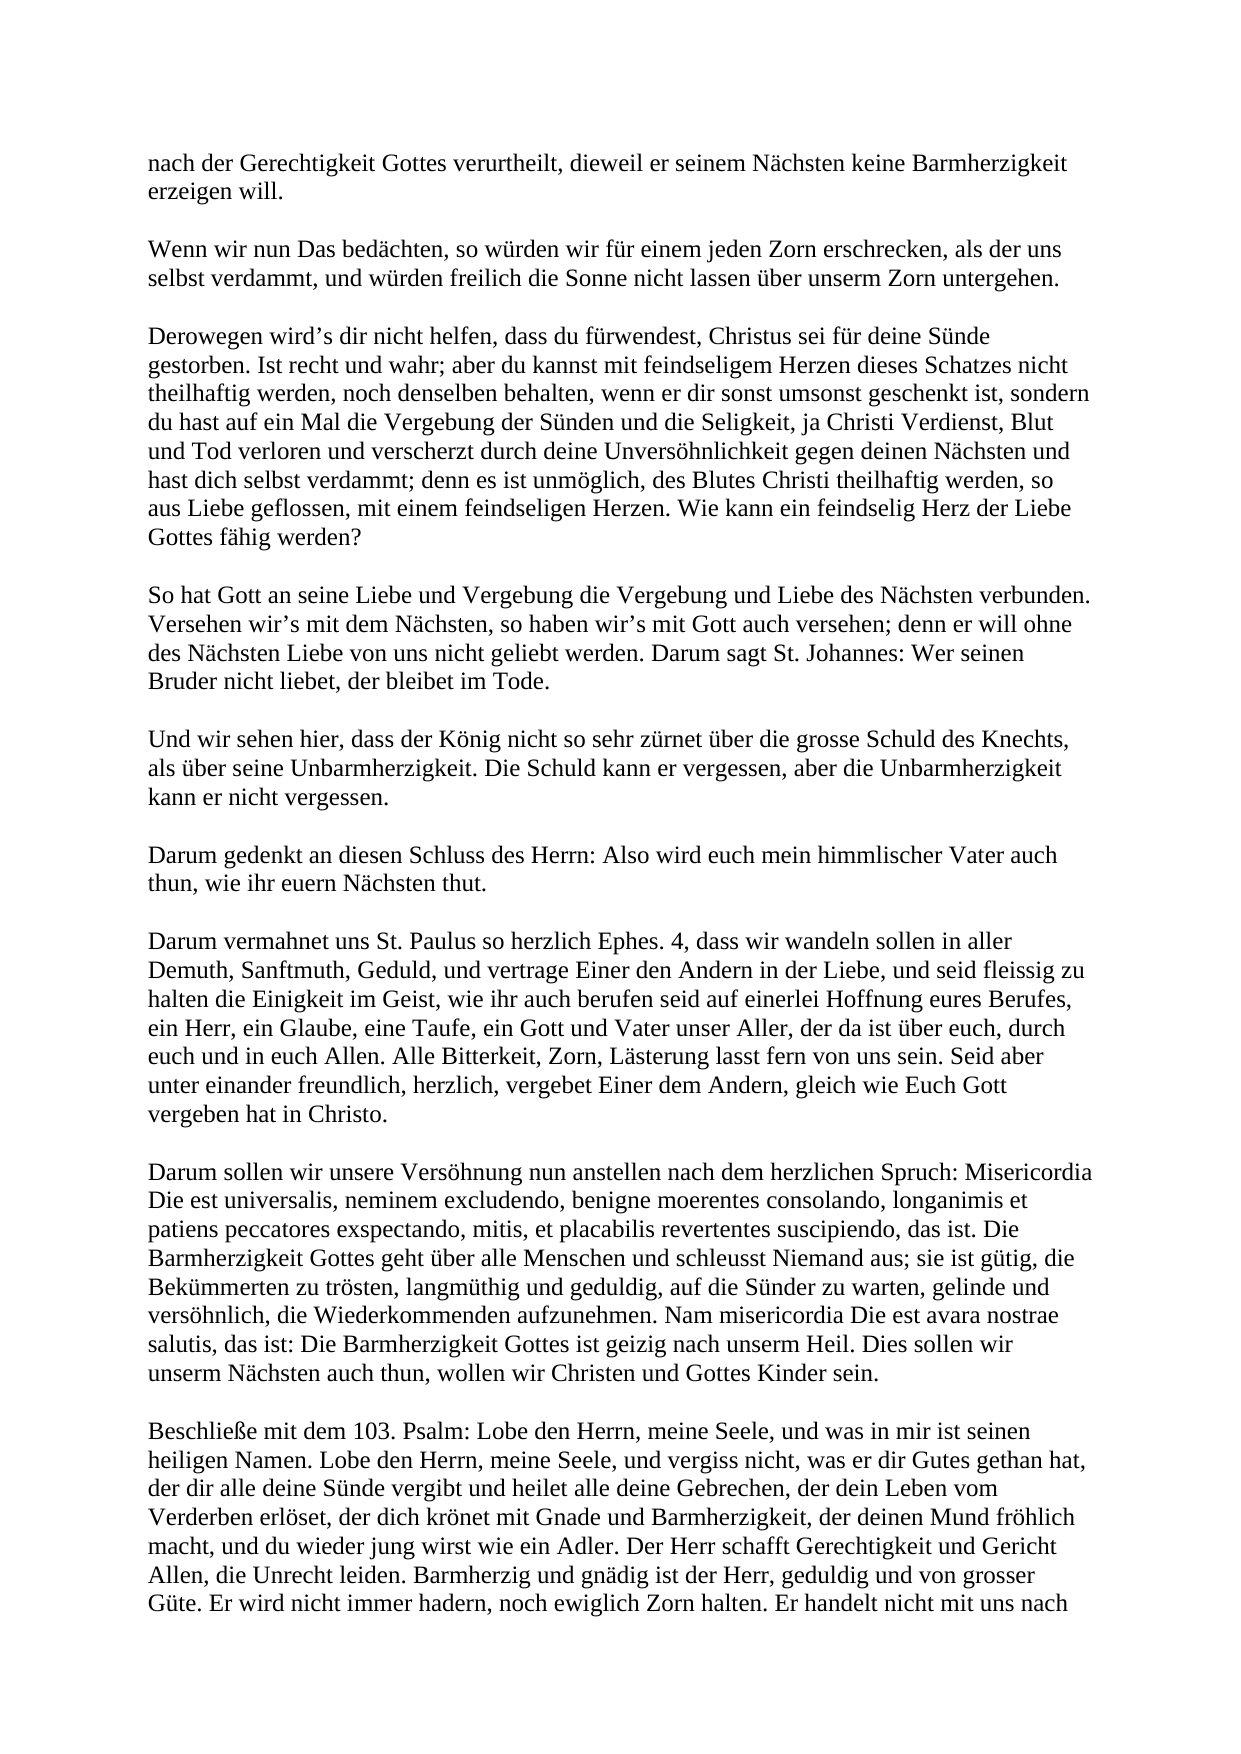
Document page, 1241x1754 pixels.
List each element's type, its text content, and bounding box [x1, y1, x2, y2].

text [148, 1416, 1093, 1617]
text Darum gedenkt an diesen Schluss des Herrn: Also wird euch mein himmlischer Vater auch thun, wie ihr euern Nächsten thut. [148, 840, 1093, 897]
text Und wir sehen hier, dass der König nicht so sehr zürnet über die grosse Schuld des Knechts, als über seine Unbarmherzigkeit. Die Schuld kann er vergessen, aber die Unbarmherzigkeit kann er nicht vergessen. [148, 724, 1093, 811]
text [148, 148, 1093, 205]
text Darum sollen wir unsere Versöhnung nun anstellen nach dem herzlichen Spruch: Misericordia Die est universalis, neminem excludendo, benigne moerentes consolando, longanimis et patiens peccatores exspectando, mitis, et placabilis revertentes suscipiendo, das ist. Die Barmherzigkeit Gottes geht über alle Menschen und schleusst Niemand aus; sie ist gütig, die Bekümmerten zu trösten, langmüthig und geduldig, auf die Sünder zu warten, gelinde und versöhnlich, die Wiederkommenden aufzunehmen. Nam misericordia Die est avara nostrae salutis, das ist: Die Barmherzigkeit Gottes ist geizig nach unserm Heil. Dies sollen wir unserm Nächsten auch thun, wollen wir Christen und Gottes Kinder sein. [148, 1157, 1093, 1387]
text Wenn wir nun Das bedächten, so würden wir für einem jeden Zorn erschrecken, als der uns selbst verdammt, und würden freilich die Sonne nicht lassen über unserm Zorn untergehen. [148, 234, 1093, 292]
text So hat Gott an seine Liebe und Vergebung die Vergebung und Liebe des Nächsten verbunden. Versehen wir’s mit dem Nächsten, so haben wir’s mit Gott auch versehen; denn er will ohne des Nächsten Liebe von uns nicht geliebt werden. Darum sagt St. Johannes: Wer seinen Bruder nicht liebet, der bleibet im Tode. [148, 580, 1093, 695]
text Derowegen wird’s dir nicht helfen, dass du fürwendest, Christus sei für deine Sünde gestorben. Ist recht und wahr; aber du kannst mit feindseligem Herzen dieses Schatzes nicht theilhaftig werden, noch denselben behalten, wenn er dir sonst umsonst geschenkt ist, sondern du hast auf ein Mal die Vergebung der Sünden und die Seligkeit, ja Christi Verdienst, Blut und Tod verloren und verscherzt durch deine Unversöhnlichkeit gegen deinen Nächsten und hast dich selbst verdammt; denn es ist unmöglich, des Blutes Christi theilhaftig werden, so aus Liebe geflossen, mit einem feindseligen Herzen. Wie kann ein feindselig Herz der Liebe Gottes fähig werden? [148, 321, 1093, 551]
text Darum vermahnet uns St. Paulus so herzlich Ephes. 4, dass wir wandeln sollen in aller Demuth, Sanftmuth, Geduld, und vertrage Einer den Andern in der Liebe, und seid fleissig zu halten die Einigkeit im Geist, wie ihr auch berufen seid auf einerlei Hoffnung eures Berufes, ein Herr, ein Glaube, eine Taufe, ein Gott und Vater unser Aller, der da ist über euch, durch euch und in euch Allen. Alle Bitterkeit, Zorn, Lästerung lasst fern von uns sein. Seid aber unter einander freundlich, herzlich, vergebet Einer dem Andern, gleich wie Euch Gott vergeben hat in Christo. [148, 926, 1093, 1128]
